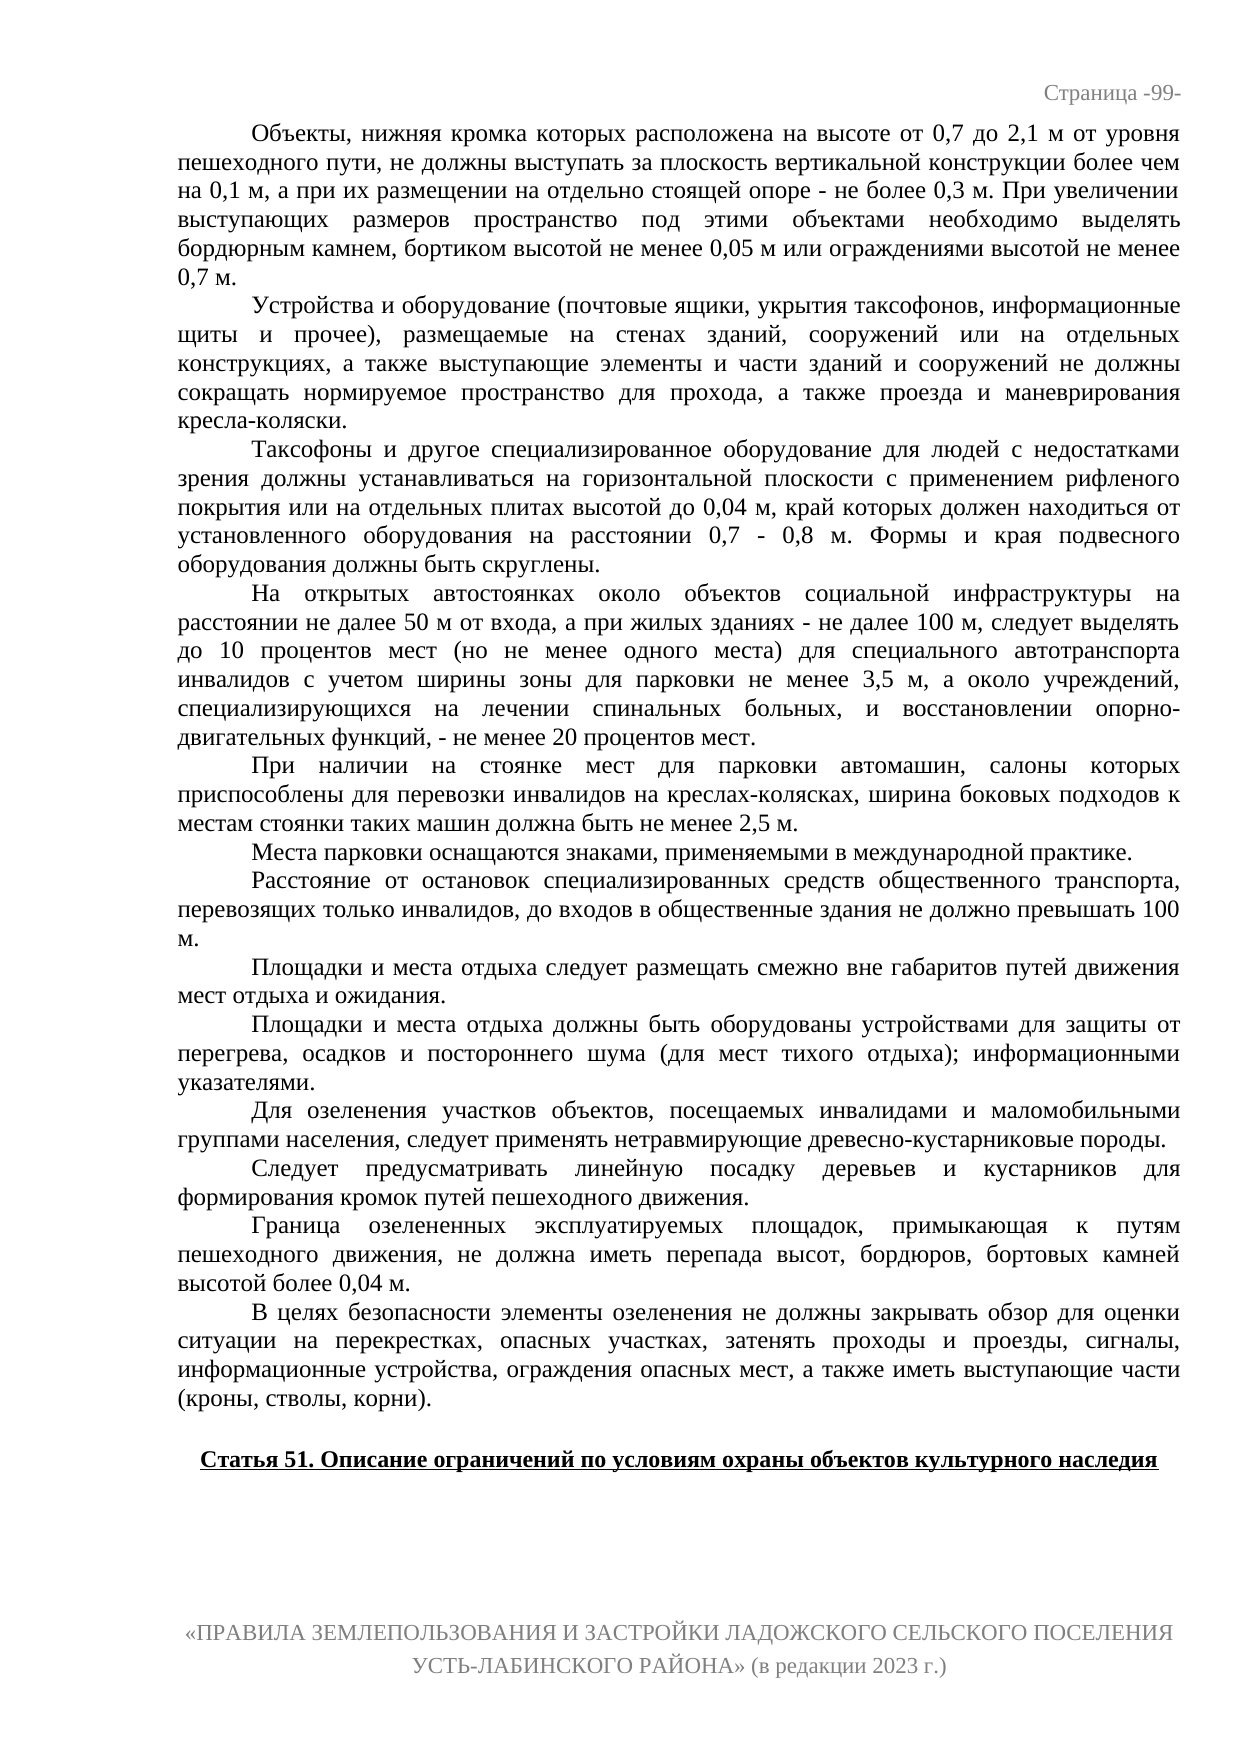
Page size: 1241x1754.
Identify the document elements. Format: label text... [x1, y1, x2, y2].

text В целях безопасности элементы озеленения не должны закрывать обзор для оценки ситуации на перекрестках, опасных участках, затенять проходы и проезды, сигналы, информационные устройства, ограждения опасных мест, а также иметь выступающие части (кроны, стволы, корни). [177, 1297, 1181, 1412]
text Граница озелененных эксплуатируемых площадок, примыкающая к путям пешеходного движения, не должна иметь перепада высот, бордюров, бортовых камней высотой более 0,04 м. [177, 1211, 1181, 1297]
text При наличии на стоянке мест для парковки автомашин, салоны которых приспособлены для перевозки инвалидов на креслах-колясках, ширина боковых подходов к местам стоянки таких машин должна быть не менее 2,5 м. [177, 751, 1181, 837]
text Устройства и оборудование (почтовые ящики, укрытия таксофонов, информационные щиты и прочее), размещаемые на стенах зданий, сооружений или на отдельных конструкциях, а также выступающие элементы и части зданий и сооружений не должны сокращать нормируемое пространство для прохода, а также проезда и маневрирования кресла-коляски. [177, 291, 1181, 434]
text Объекты, нижняя кромка которых расположена на высоте от 0,7 до 2,1 м от уровня пешеходного пути, не должны выступать за плоскость вертикальной конструкции более чем на 0,1 м, а при их размещении на отдельно стоящей опоре - не более 0,3 м. При увеличении выступающих размеров пространство под этими объектами необходимо выделять бордюрным камнем, бортиком высотой не менее 0,05 м или ограждениями высотой не менее 0,7 м. [177, 118, 1181, 291]
text Площадки и места отдыха следует размещать смежно вне габаритов путей движения мест отдыха и ожидания. [177, 952, 1181, 1009]
text Места парковки оснащаются знаками, применяемыми в международной практике. [177, 837, 1181, 866]
text Расстояние от остановок специализированных средств общественного транспорта, перевозящих только инвалидов, до входов в общественные здания не должно превышать 100 м. [177, 866, 1181, 952]
text Следует предусматривать линейную посадку деревьев и кустарников для формирования кромок путей пешеходного движения. [177, 1153, 1181, 1211]
text Площадки и места отдыха должны быть оборудованы устройствами для защиты от перегрева, осадков и постороннего шума (для мест тихого отдыха); информационными указателями. [177, 1009, 1181, 1096]
text На открытых автостоянках около объектов социальной инфраструктуры на расстоянии не далее 50 м от входа, а при жилых зданиях - не далее 100 м, следует выделять до 10 процентов мест (но не менее одного места) для специального автотранспорта инвалидов с учетом ширины зоны для парковки не менее 3,5 м, а около учреждений, специализирующихся на лечении спинальных больных, и восстановлении опорно-двигательных функций, - не менее 20 процентов мест. [177, 578, 1181, 751]
text Таксофоны и другое специализированное оборудование для людей с недостатками зрения должны устанавливаться на горизонтальной плоскости с применением рифленого покрытия или на отдельных плитах высотой до 0,04 м, край которых должен находиться от установленного оборудования на расстоянии 0,7 - 0,8 м. Формы и края подвесного оборудования должны быть скруглены. [177, 434, 1181, 578]
text Для озеленения участков объектов, посещаемых инвалидами и маломобильными группами населения, следует применять нетравмирующие древесно-кустарниковые породы. [177, 1096, 1181, 1153]
subtitle Статья 51. Описание ограничений по условиям охраны объектов культурного наследия [177, 1441, 1181, 1474]
